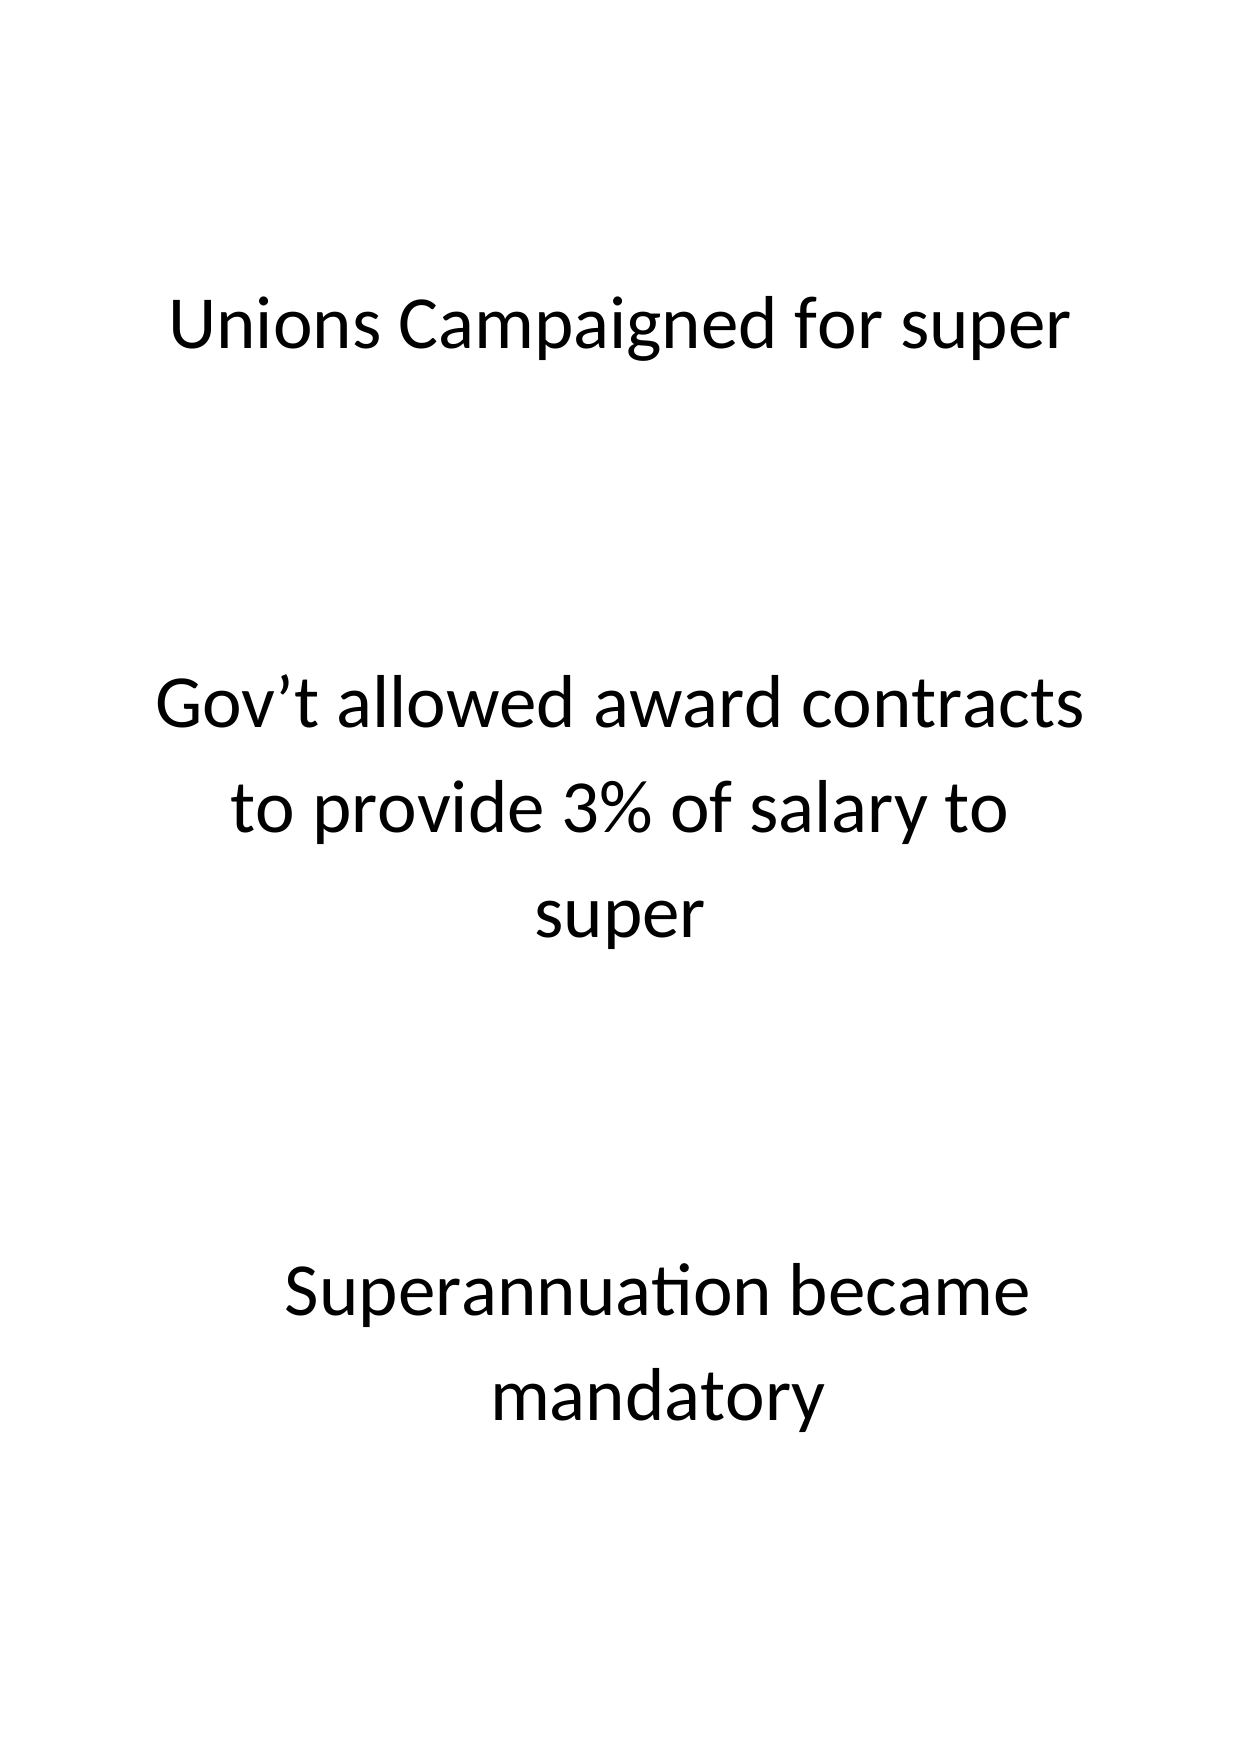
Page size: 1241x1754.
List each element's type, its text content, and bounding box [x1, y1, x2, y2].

text Gov’t allowed award contracts to provide 3% of salary to super [150, 654, 1090, 956]
text Superannuation became mandatory [225, 1243, 1090, 1439]
text Unions Campaigned for super [150, 276, 1090, 368]
